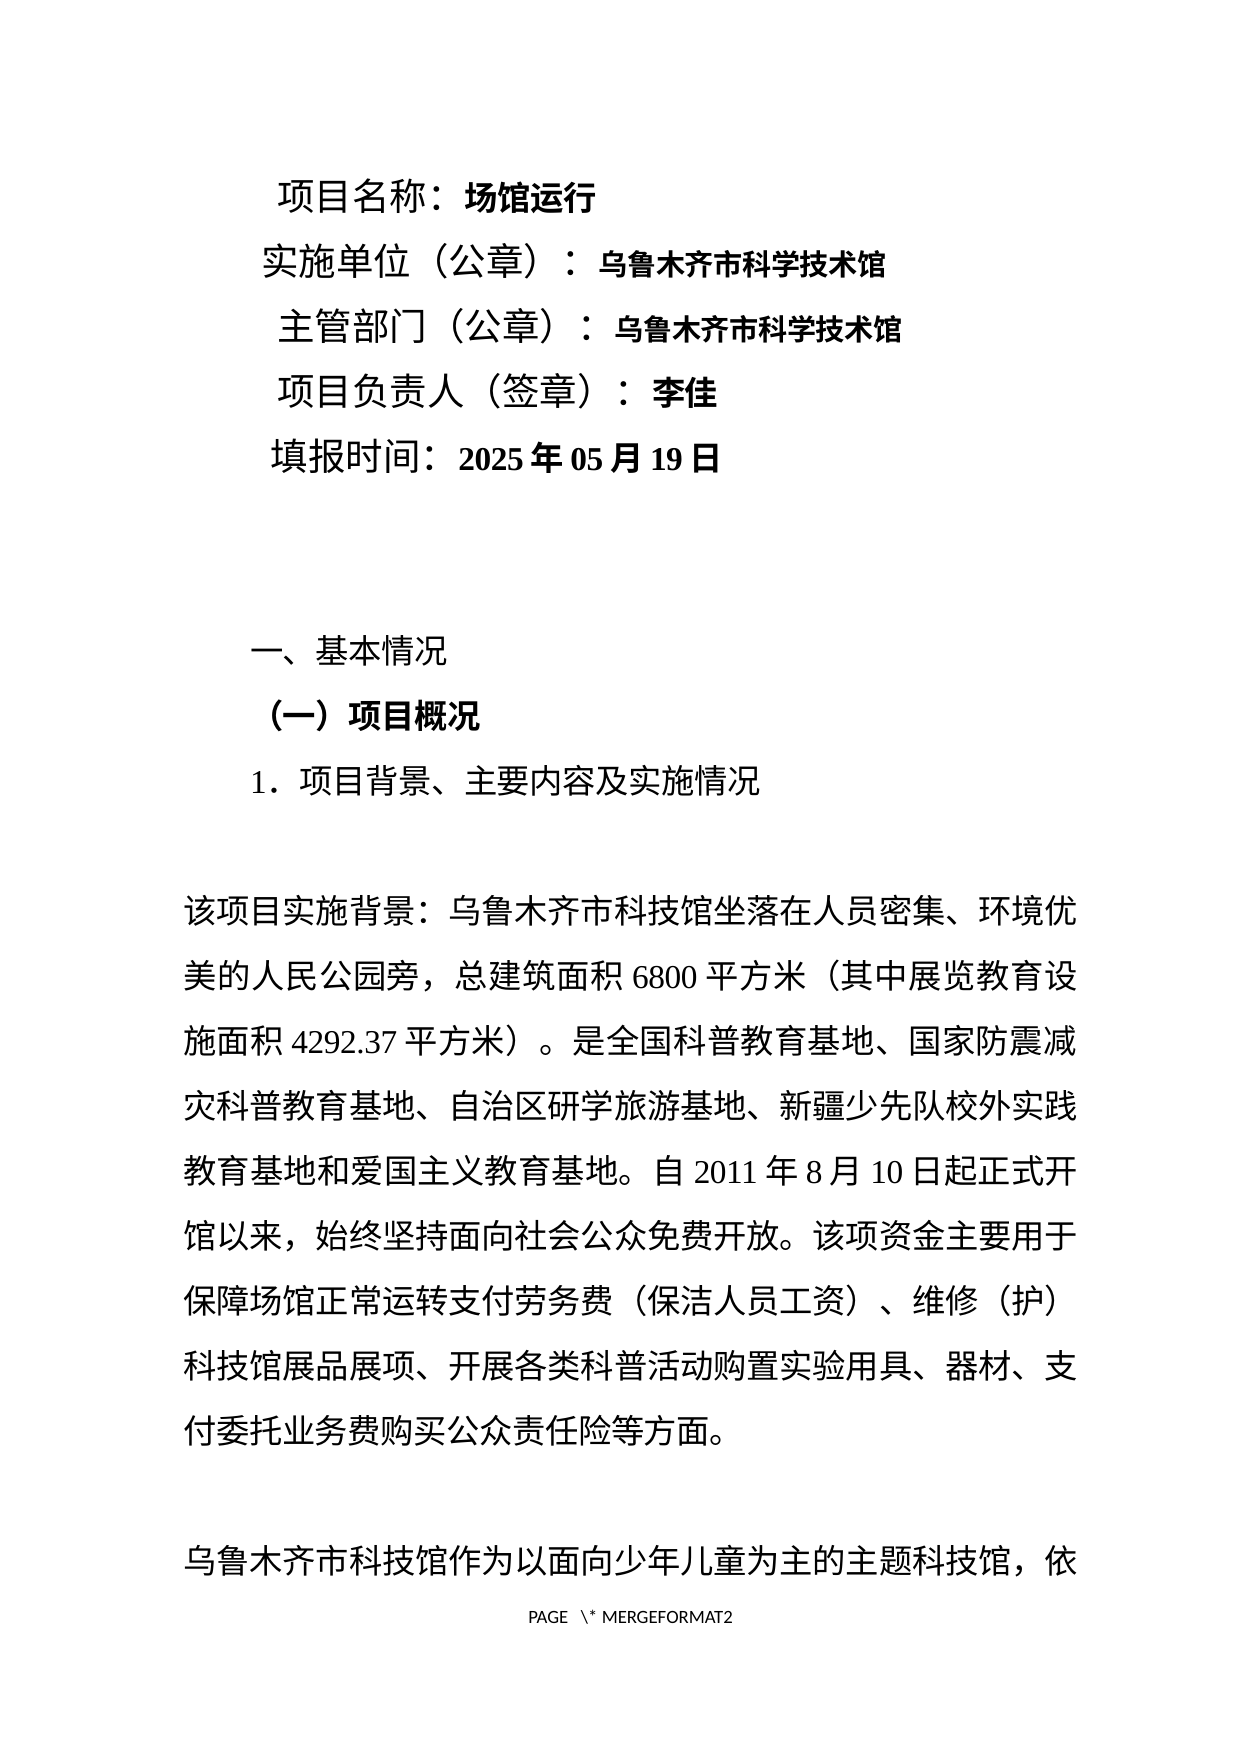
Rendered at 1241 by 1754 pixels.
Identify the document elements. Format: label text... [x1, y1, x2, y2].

text （一）项目概况 [183, 682, 1078, 747]
text 项目名称：场馆运行 [183, 162, 1078, 227]
text 主管部门（公章）：乌鲁木齐市科学技术馆 [183, 292, 1078, 357]
text 项目负责人（签章）：李佳 [183, 357, 1078, 422]
text 一、基本情况 [183, 617, 1078, 682]
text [183, 747, 1078, 1592]
text 填报时间：2025年05月19日 [211, 422, 1078, 487]
text 实施单位（公章）：乌鲁木齐市科学技术馆 [183, 227, 1078, 292]
